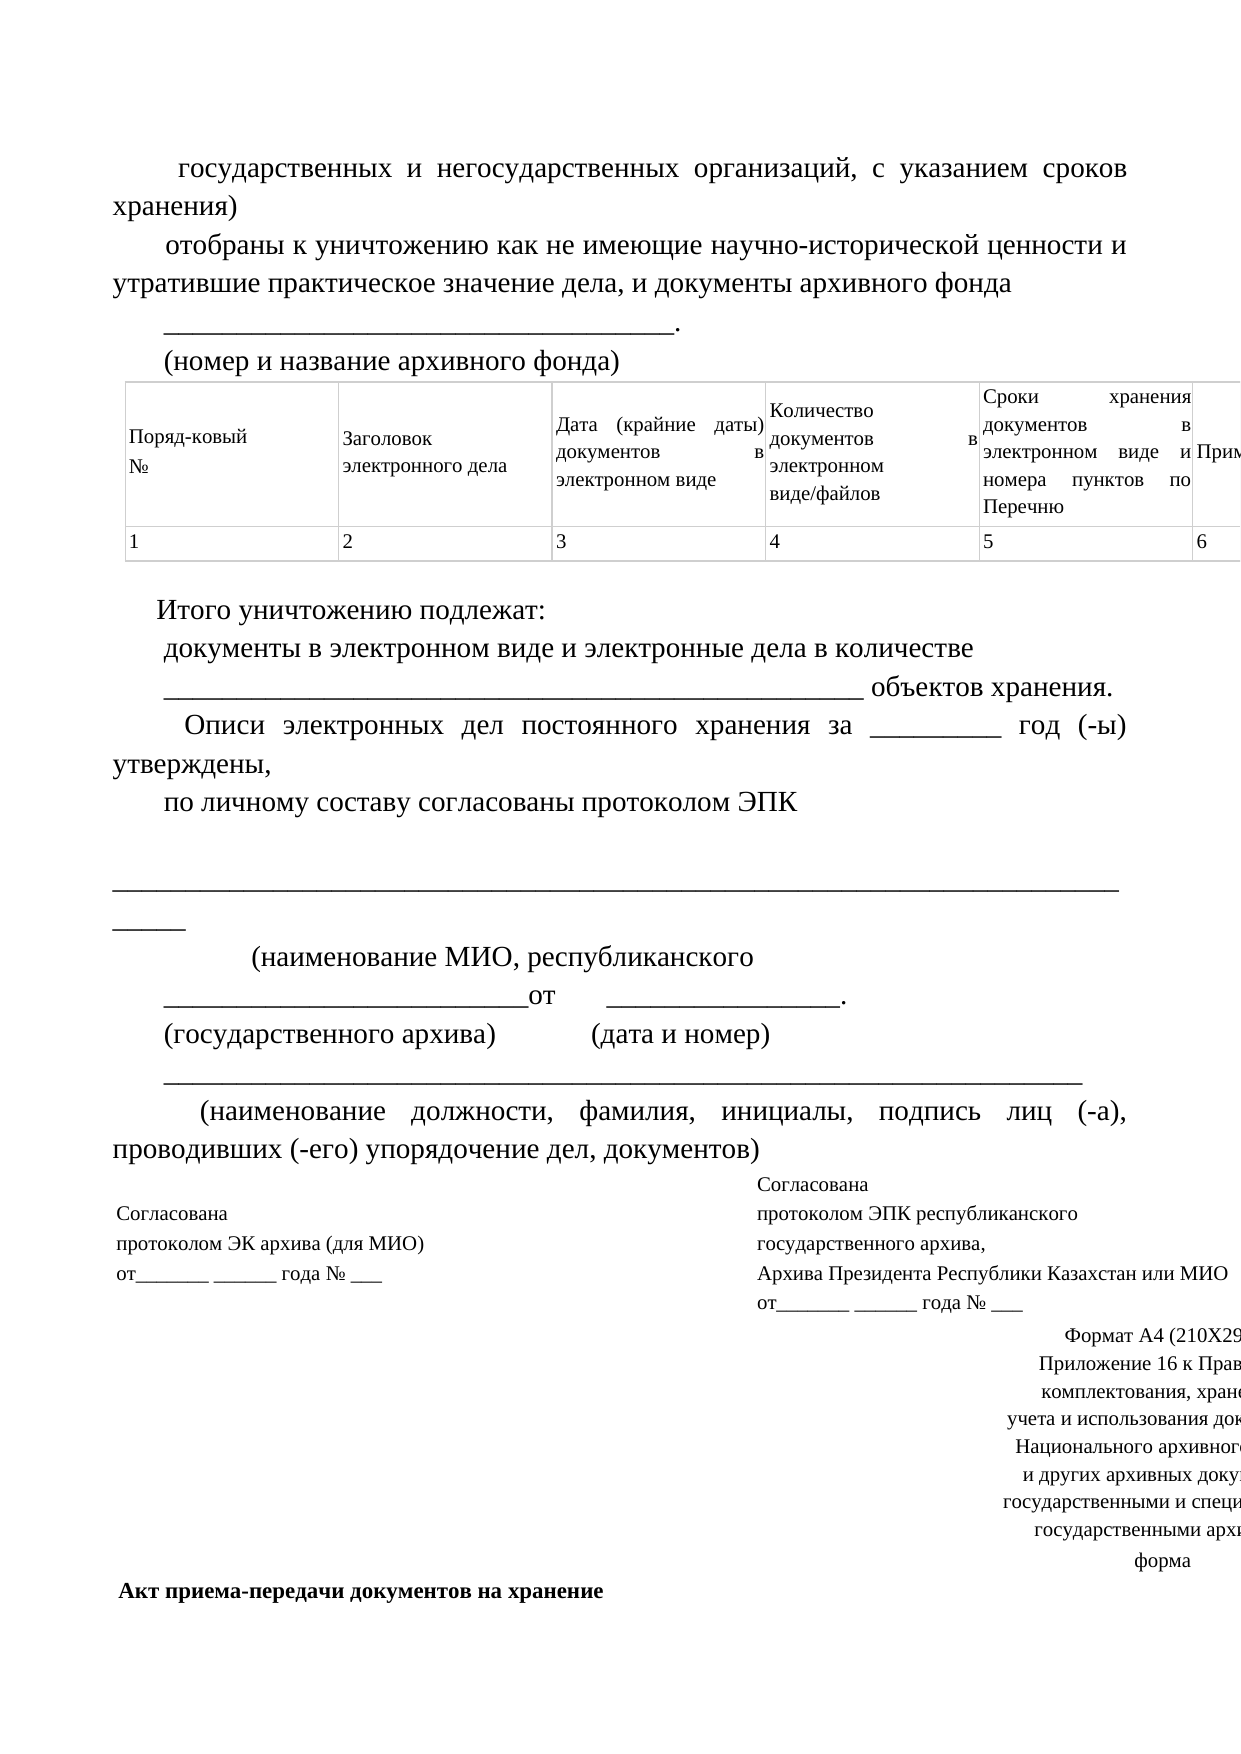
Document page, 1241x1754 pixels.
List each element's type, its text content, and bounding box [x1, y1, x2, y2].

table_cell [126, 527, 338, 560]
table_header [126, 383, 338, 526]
text __________________________________________________________________________ [112, 823, 1128, 934]
text документы в электронном виде и электронные дела в количестве [112, 630, 1128, 664]
text отобраны к уничтожению как не имеющие научно-исторической ценности и утратившие практическое значение дела, и документы архивного фонда [112, 227, 1128, 299]
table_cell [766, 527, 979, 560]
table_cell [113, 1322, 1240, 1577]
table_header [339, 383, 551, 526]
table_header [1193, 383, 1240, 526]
text _________________________от ________________. [112, 977, 1128, 1011]
text (государственного архива) (дата и номер) [112, 1016, 1128, 1049]
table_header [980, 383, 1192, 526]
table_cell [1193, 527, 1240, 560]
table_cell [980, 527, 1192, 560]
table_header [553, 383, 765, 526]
text (номер и название архивного фонда) [112, 343, 1128, 376]
text по личному составу согласованы протоколом ЭПК [112, 784, 1128, 818]
text (наименование МИО, республиканского [112, 939, 1128, 972]
text ___________________________________. [112, 304, 1128, 338]
text Итого уничтожению подлежат: [112, 592, 1128, 625]
text Акт приема-передачи документов на хранение [112, 1577, 1128, 1603]
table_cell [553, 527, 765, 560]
text ________________________________________________ объектов хранения. [112, 669, 1128, 702]
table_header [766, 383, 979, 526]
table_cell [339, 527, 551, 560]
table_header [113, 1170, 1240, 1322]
text государственных и негосударственных организаций, с указанием сроков хранения) [112, 150, 1128, 222]
text (наименование должности, фамилия, инициалы, подпись лиц (-а), проводивших (-его) упорядочение дел, документов) [112, 1093, 1128, 1165]
text Описи электронных дел постоянного хранения за _________ год (-ы) утверждены, [112, 707, 1128, 779]
text _______________________________________________________________ [112, 1054, 1128, 1088]
